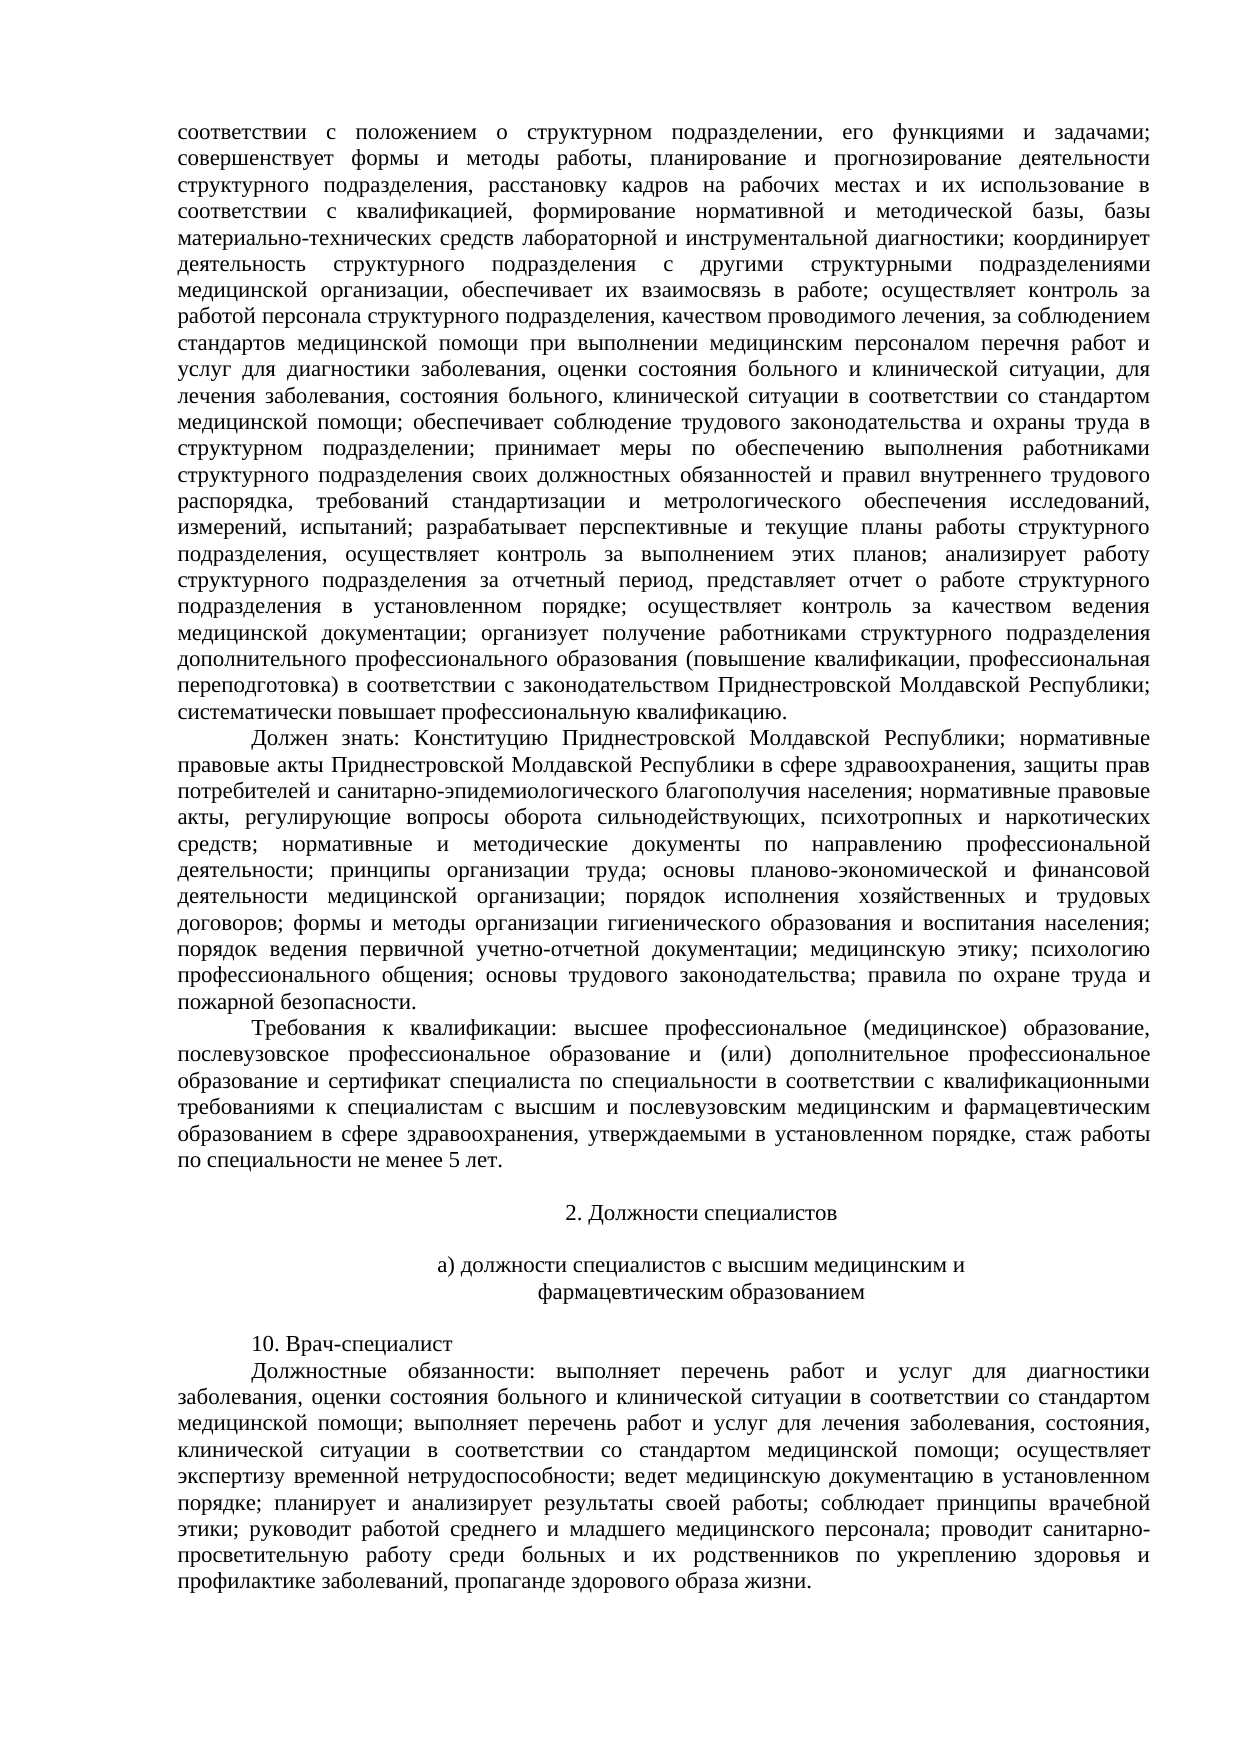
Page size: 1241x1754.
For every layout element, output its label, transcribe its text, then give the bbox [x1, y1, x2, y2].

text Должен знать: Конституцию Приднестровской Молдавской Республики; нормативные правовые акты Приднестровской Молдавской Республики в сфере здравоохранения, защиты прав потребителей и санитарно-эпидемиологического благополучия населения; нормативные правовые акты, регулирующие вопросы оборота сильнодействующих, психотропных и наркотических средств; нормативные и методические документы по направлению профессиональной деятельности; принципы организации труда; основы планово-экономической и финансовой деятельности медицинской организации; порядок исполнения хозяйственных и трудовых договоров; формы и методы организации гигиенического образования и воспитания населения; порядок ведения первичной учетно-отчетной документации; медицинскую этику; психологию профессионального общения; основы трудового законодательства; правила по охране труда и пожарной безопасности. [177, 724, 1152, 1014]
text 10. Врач-специалист [177, 1330, 1152, 1357]
text 2. Должности специалистов [177, 1199, 1152, 1225]
text Должностные обязанности: выполняет перечень работ и услуг для диагностики заболевания, оценки состояния больного и клинической ситуации в соответствии со стандартом медицинской помощи; выполняет перечень работ и услуг для лечения заболевания, состояния, клинической ситуации в соответствии со стандартом медицинской помощи; осуществляет экспертизу временной нетрудоспособности; ведет медицинскую документацию в установленном порядке; планирует и анализирует результаты своей работы; соблюдает принципы врачебной этики; руководит работой среднего и младшего медицинского персонала; проводит санитарно-просветительную работу среди больных и их родственников по укреплению здоровья и профилактике заболеваний, пропаганде здорового образа жизни. [177, 1357, 1152, 1594]
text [177, 118, 1152, 724]
text Требования к квалификации: высшее профессиональное (медицинское) образование, послевузовское профессиональное образование и (или) дополнительное профессиональное образование и сертификат специалиста по специальности в соответствии с квалификационными требованиями к специалистам с высшим и послевузовским медицинским и фармацевтическим образованием в сфере здравоохранения, утверждаемыми в установленном порядке, стаж работы по специальности не менее 5 лет. [177, 1014, 1152, 1172]
text а) должности специалистов с высшим медицинским и [177, 1251, 1152, 1278]
text фармацевтическим образованием [177, 1278, 1152, 1304]
